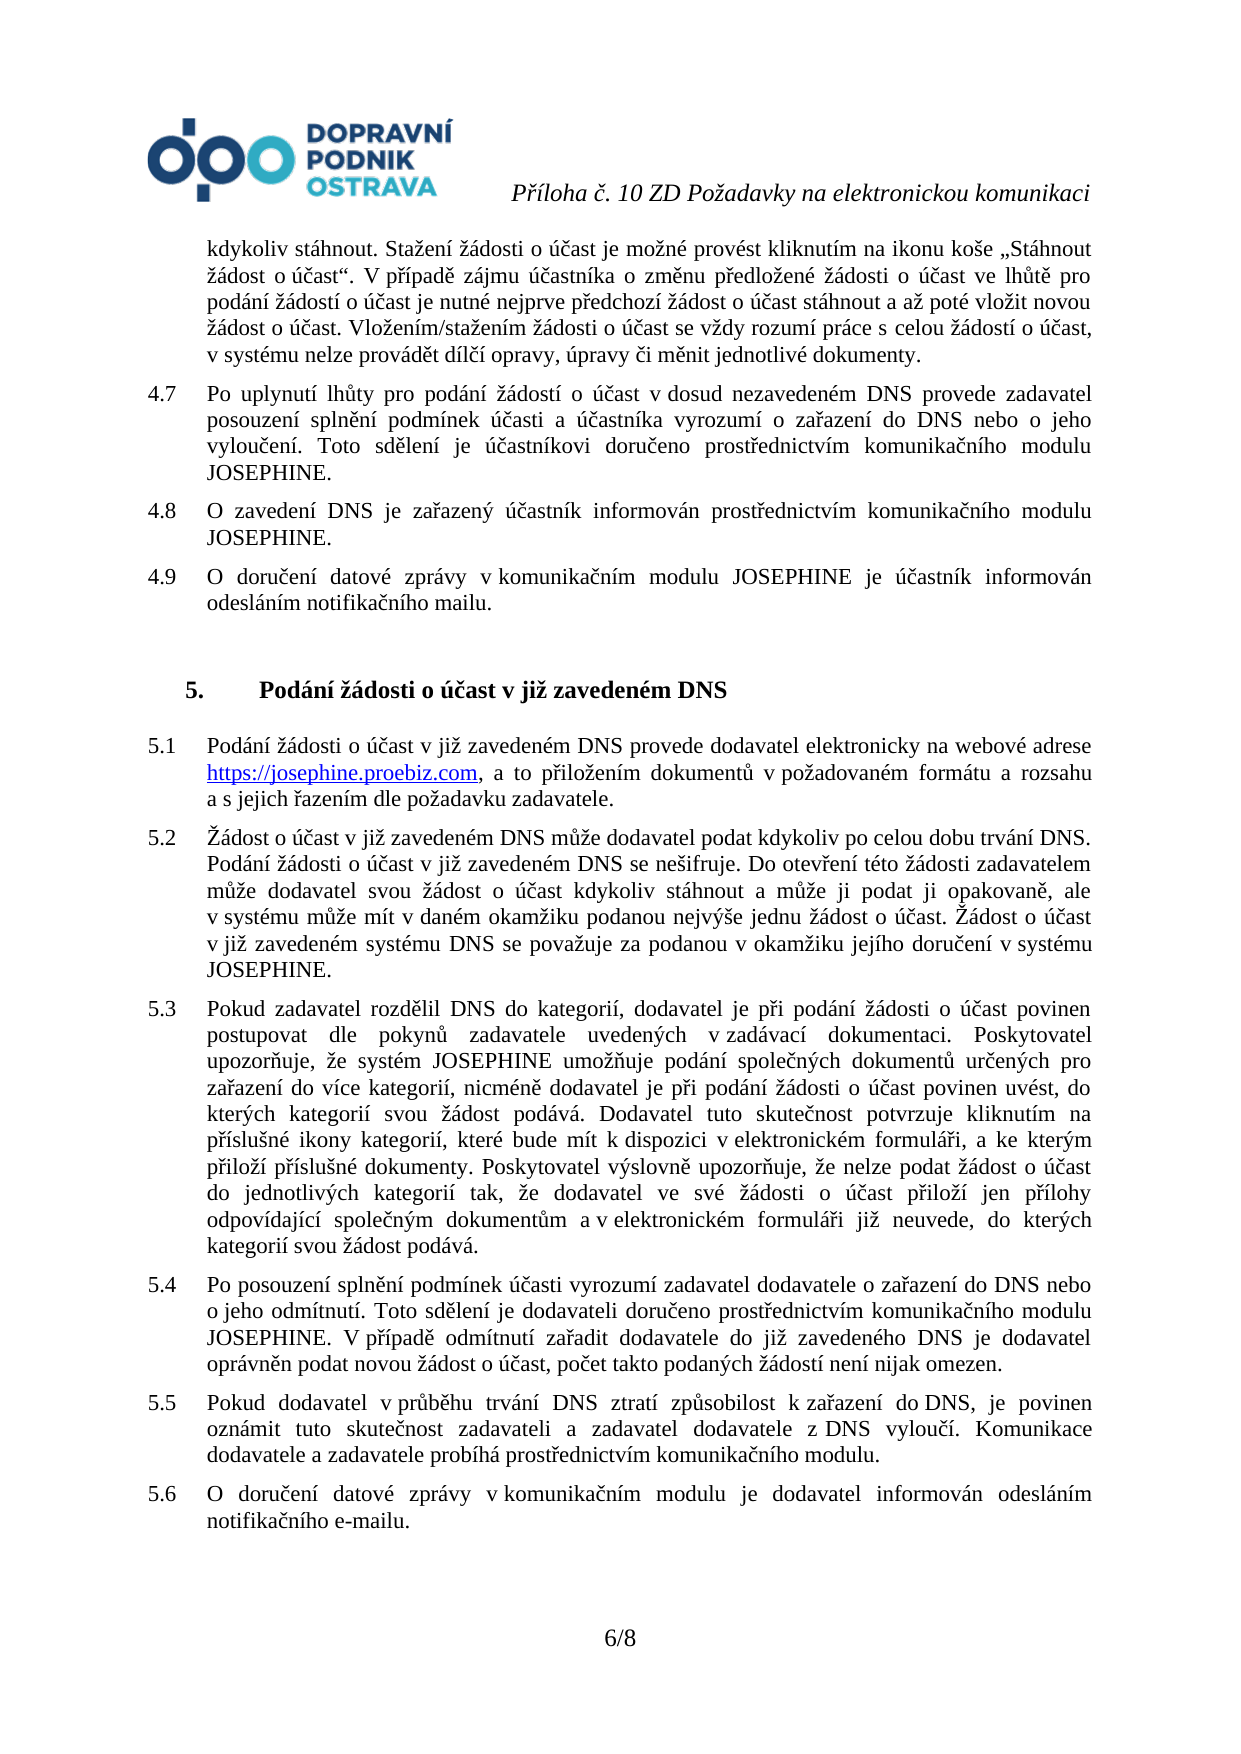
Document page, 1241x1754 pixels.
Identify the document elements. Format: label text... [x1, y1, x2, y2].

text 4.9 O doručení datové zprávy v komunikačním modulu JOSEPHINE je účastník informován odesláním notifikačního mailu. [148, 563, 1093, 615]
text 5.3 Pokud zadavatel rozdělil DNS do kategorií, dodavatel je při podání žádosti o účast povinen postupovat dle pokynů zadavatele uvedených v zadávací dokumentaci. Poskytovatel upozorňuje, že systém JOSEPHINE umožňuje podání společných dokumentů určených pro zařazení do více kategorií, nicméně dodavatel je při podání žádosti o účast povinen uvést, do kterých kategorií svou žádost podává. Dodavatel tuto skutečnost potvrzuje kliknutím na příslušné ikony kategorií, které bude mít k dispozici v elektronickém formuláři, a ke kterým přiloží příslušné dokumenty. Poskytovatel výslovně upozorňuje, že nelze podat žádost o účast do jednotlivých kategorií tak, že dodavatel ve své žádosti o účast přiloží jen přílohy odpovídající společným dokumentům a v elektronickém formuláři již neuvede, do kterých kategorií svou žádost podává. [148, 995, 1093, 1258]
text 5.6 O doručení datové zprávy v komunikačním modulu je dodavatel informován odesláním notifikačního e-mailu. [148, 1480, 1093, 1533]
picture [147, 118, 454, 202]
text 5.4 Po posouzení splnění podmínek účasti vyrozumí zadavatel dodavatele o zařazení do DNS nebo o jeho odmítnutí. Toto sdělení je dodavateli doručeno prostřednictvím komunikačního modulu JOSEPHINE. V případě odmítnutí zařadit dodavatele do již zavedeného DNS je dodavatel oprávněn podat novou žádost o účast, počet takto podaných žádostí není nijak omezen. [148, 1271, 1093, 1376]
text 5.5 Pokud dodavatel v průběhu trvání DNS ztratí způsobilost k zařazení do DNS, je povinen oznámit tuto skutečnost zadavateli a zadavatel dodavatele z DNS vyloučí. Komunikace dodavatele a zadavatele probíhá prostřednictvím komunikačního modulu. [148, 1389, 1093, 1468]
text 4.8 O zavedení DNS je zařazený účastník informován prostřednictvím komunikačního modulu JOSEPHINE. [148, 497, 1093, 550]
text 5.2 Žádost o účast v již zavedeném DNS může dodavatel podat kdykoliv po celou dobu trvání DNS. Podání žádosti o účast v již zavedeném DNS se nešifruje. Do otevření této žádosti zadavatelem může dodavatel svou žádost o účast kdykoliv stáhnout a může ji podat ji opakovaně, ale v systému může mít v daném okamžiku podanou nejvýše jednu žádost o účast. Žádost o účast v již zavedeném systému DNS se považuje za podanou v okamžiku jejího doručení v systému JOSEPHINE. [148, 824, 1093, 982]
subtitle Podání žádosti o účast v již zavedeném DNS [185, 675, 1093, 704]
text 4.7 Po uplynutí lhůty pro podání žádostí o účast v dosud nezavedeném DNS provede zadavatel posouzení splnění podmínek účasti a účastníka vyrozumí o zařazení do DNS nebo o jeho vyloučení. Toto sdělení je účastníkovi doručeno prostřednictvím komunikačního modulu JOSEPHINE. [148, 379, 1093, 485]
text 5.1 Podání žádosti o účast v již zavedeném DNS provede dodavatel elektronicky na webové adrese https://josephine.proebiz.com, a to přiložením dokumentů v požadovaném formátu a rozsahu a s jejich řazením dle požadavku zadavatele. [148, 733, 1093, 812]
